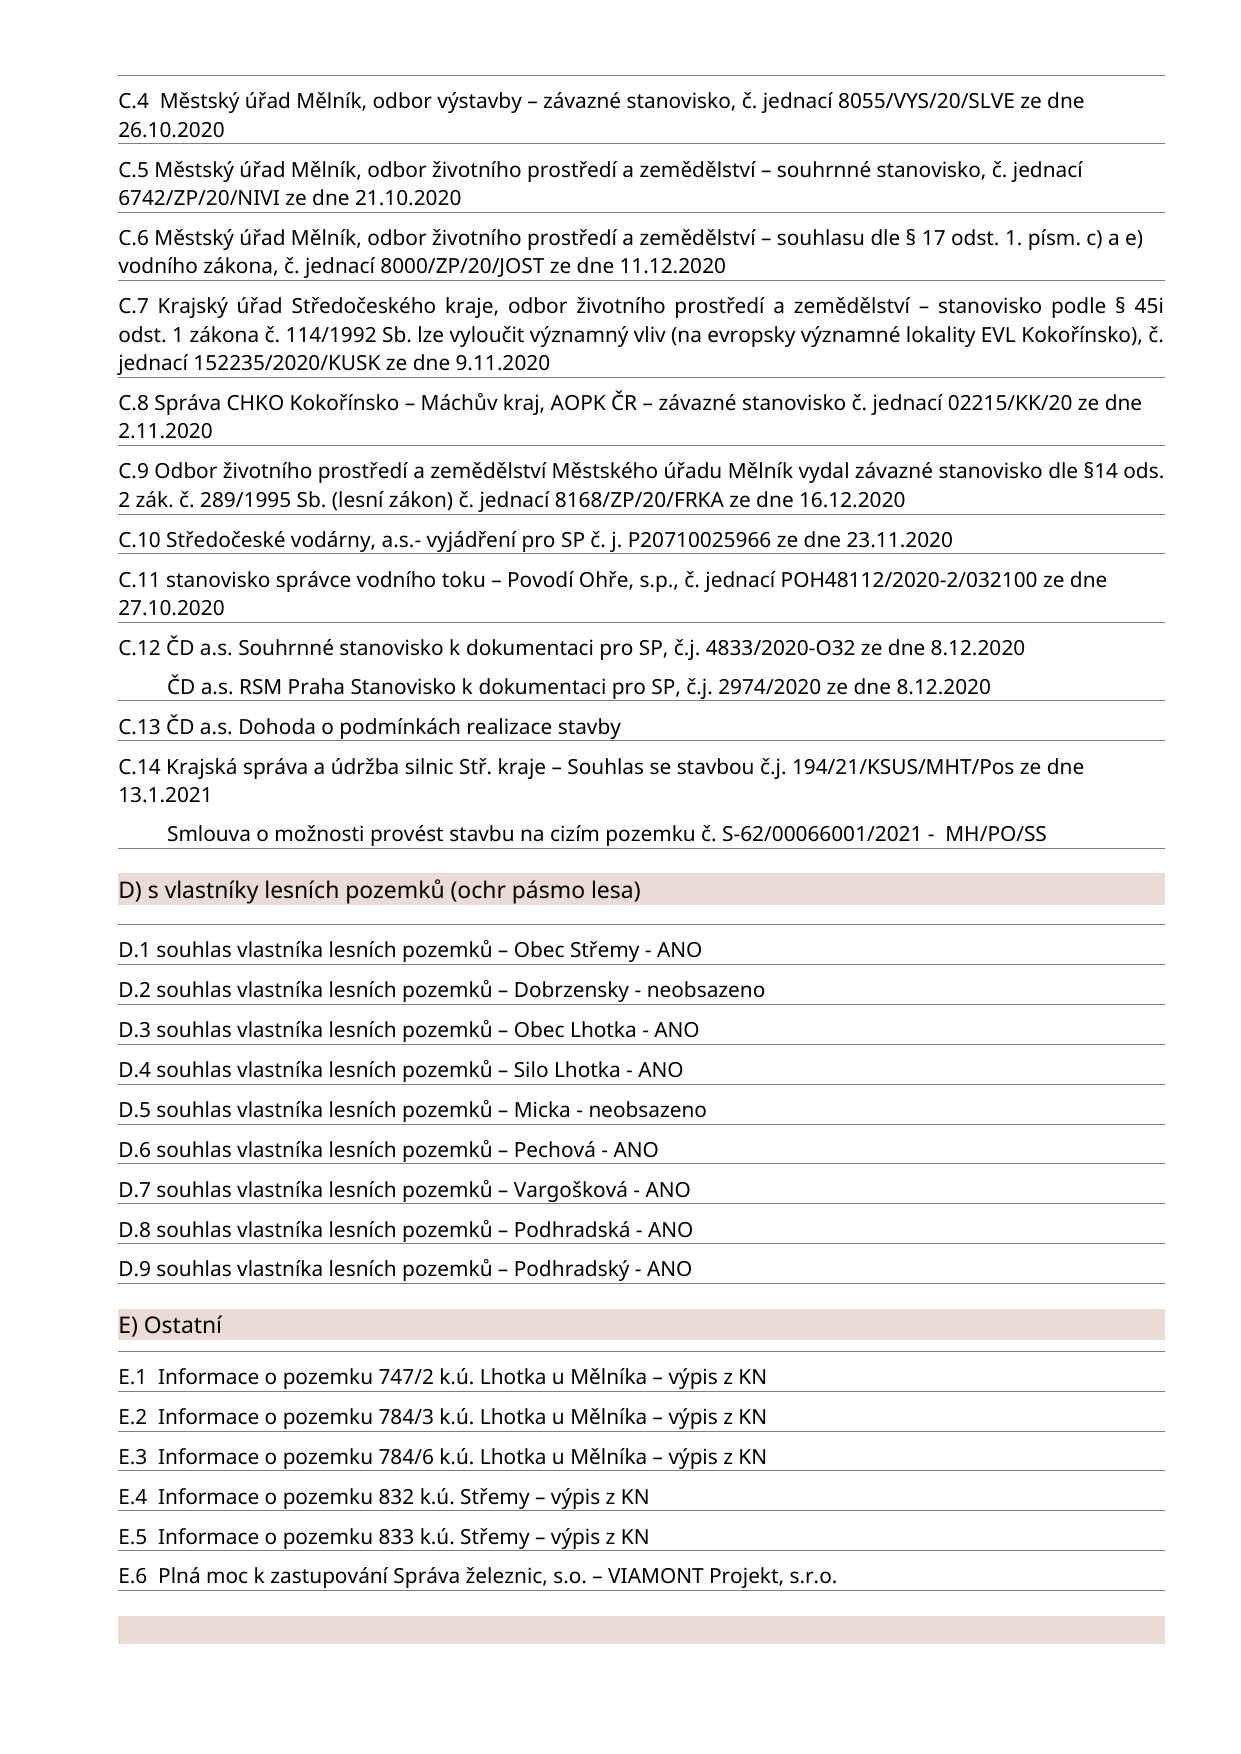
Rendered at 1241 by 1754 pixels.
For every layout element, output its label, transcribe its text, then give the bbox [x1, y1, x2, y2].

table_cell C.10 Středočeské vodárny, a.s.- vyjádření pro SP č. j. P20710025966 ze dne 23.11.2020 [118, 515, 1165, 553]
table_cell C.6 Městský úřad Mělník, odbor životního prostředí a zemědělství – souhlasu dle § 17 odst. 1. písm. c) a e) vodního zákona, č. jednací 8000/ZP/20/JOST ze dne 11.12.2020 [118, 213, 1165, 280]
table_cell D.5 souhlas vlastníka lesních pozemků – Micka - neobsazeno [118, 1085, 1165, 1123]
text E) Ostatní [118, 1309, 1165, 1340]
table_header D.1 souhlas vlastníka lesních pozemků – Obec Střemy - ANO [118, 925, 1165, 964]
table_cell C.9 Odbor životního prostředí a zemědělství Městského úřadu Mělník vydal závazné stanovisko dle §14 ods. 2 zák. č. 289/1995 Sb. (lesní zákon) č. jednací 8168/ZP/20/FRKA ze dne 16.12.2020 [118, 446, 1165, 513]
table_cell D.7 souhlas vlastníka lesních pozemků – Vargošková - ANO [118, 1164, 1165, 1203]
table_header E.1 Informace o pozemku 747/2 k.ú. Lhotka u Mělníka – výpis z KN [118, 1352, 1165, 1391]
table_cell E.6 Plná moc k zastupování Správa železnic, s.o. – VIAMONT Projekt, s.r.o. [118, 1551, 1165, 1590]
table_cell D.4 souhlas vlastníka lesních pozemků – Silo Lhotka - ANO [118, 1045, 1165, 1083]
table_cell E.2 Informace o pozemku 784/3 k.ú. Lhotka u Mělníka – výpis z KN [118, 1392, 1165, 1431]
table_cell C.12 ČD a.s. Souhrnné stanovisko k dokumentaci pro SP, č.j. 4833/2020-O32 ze dne 8.12.2020 ČD a.s. RSM Praha Stanovisko k dokumentaci pro SP, č.j. 2974/2020 ze dne 8.12.2020 [118, 623, 1165, 700]
table_cell E.4 Informace o pozemku 832 k.ú. Střemy – výpis z KN [118, 1471, 1165, 1510]
table_cell C.5 Městský úřad Mělník, odbor životního prostředí a zemědělství – souhrnné stanovisko, č. jednací 6742/ZP/20/NIVI ze dne 21.10.2020 [118, 144, 1165, 212]
table_cell C.14 Krajská správa a údržba silnic Stř. kraje – Souhlas se stavbou č.j. 194/21/KSUS/MHT/Pos ze dne 13.1.2021 Smlouva o možnosti provést stavbu na cizím pozemku č. S-62/00066001/2021 - MH/PO/SS [118, 741, 1165, 847]
table_cell D.8 souhlas vlastníka lesních pozemků – Podhradská - ANO [118, 1204, 1165, 1243]
table_cell D.3 souhlas vlastníka lesních pozemků – Obec Lhotka - ANO [118, 1005, 1165, 1044]
table_cell C.7 Krajský úřad Středočeského kraje, odbor životního prostředí a zemědělství – stanovisko podle § 45i odst. 1 zákona č. 114/1992 Sb. lze vyloučit významný vliv (na evropsky významné lokality EVL Kokořínsko), č. jednací 152235/2020/KUSK ze dne 9.11.2020 [118, 281, 1165, 377]
table_cell D.6 souhlas vlastníka lesních pozemků – Pechová - ANO [118, 1125, 1165, 1163]
table_cell D.9 souhlas vlastníka lesních pozemků – Podhradský - ANO [118, 1244, 1165, 1283]
table_cell D.2 souhlas vlastníka lesních pozemků – Dobrzensky - neobsazeno [118, 965, 1165, 1004]
table_cell C.8 Správa CHKO Kokořínsko – Máchův kraj, AOPK ČR – závazné stanovisko č. jednací 02215/KK/20 ze dne 2.11.2020 [118, 378, 1165, 445]
table_cell C.4 Městský úřad Mělník, odbor výstavby – závazné stanovisko, č. jednací 8055/VYS/20/SLVE ze dne 26.10.2020 [118, 76, 1165, 143]
table_cell C.13 ČD a.s. Dohoda o podmínkách realizace stavby [118, 701, 1165, 740]
table_cell E.3 Informace o pozemku 784/6 k.ú. Lhotka u Mělníka – výpis z KN [118, 1432, 1165, 1470]
table_cell C.11 stanovisko správce vodního toku – Povodí Ohře, s.p., č. jednací POH48112/2020-2/032100 ze dne 27.10.2020 [118, 554, 1165, 622]
text D) s vlastníky lesních pozemků (ochr pásmo lesa) [118, 873, 1165, 905]
table_cell E.5 Informace o pozemku 833 k.ú. Střemy – výpis z KN [118, 1511, 1165, 1550]
